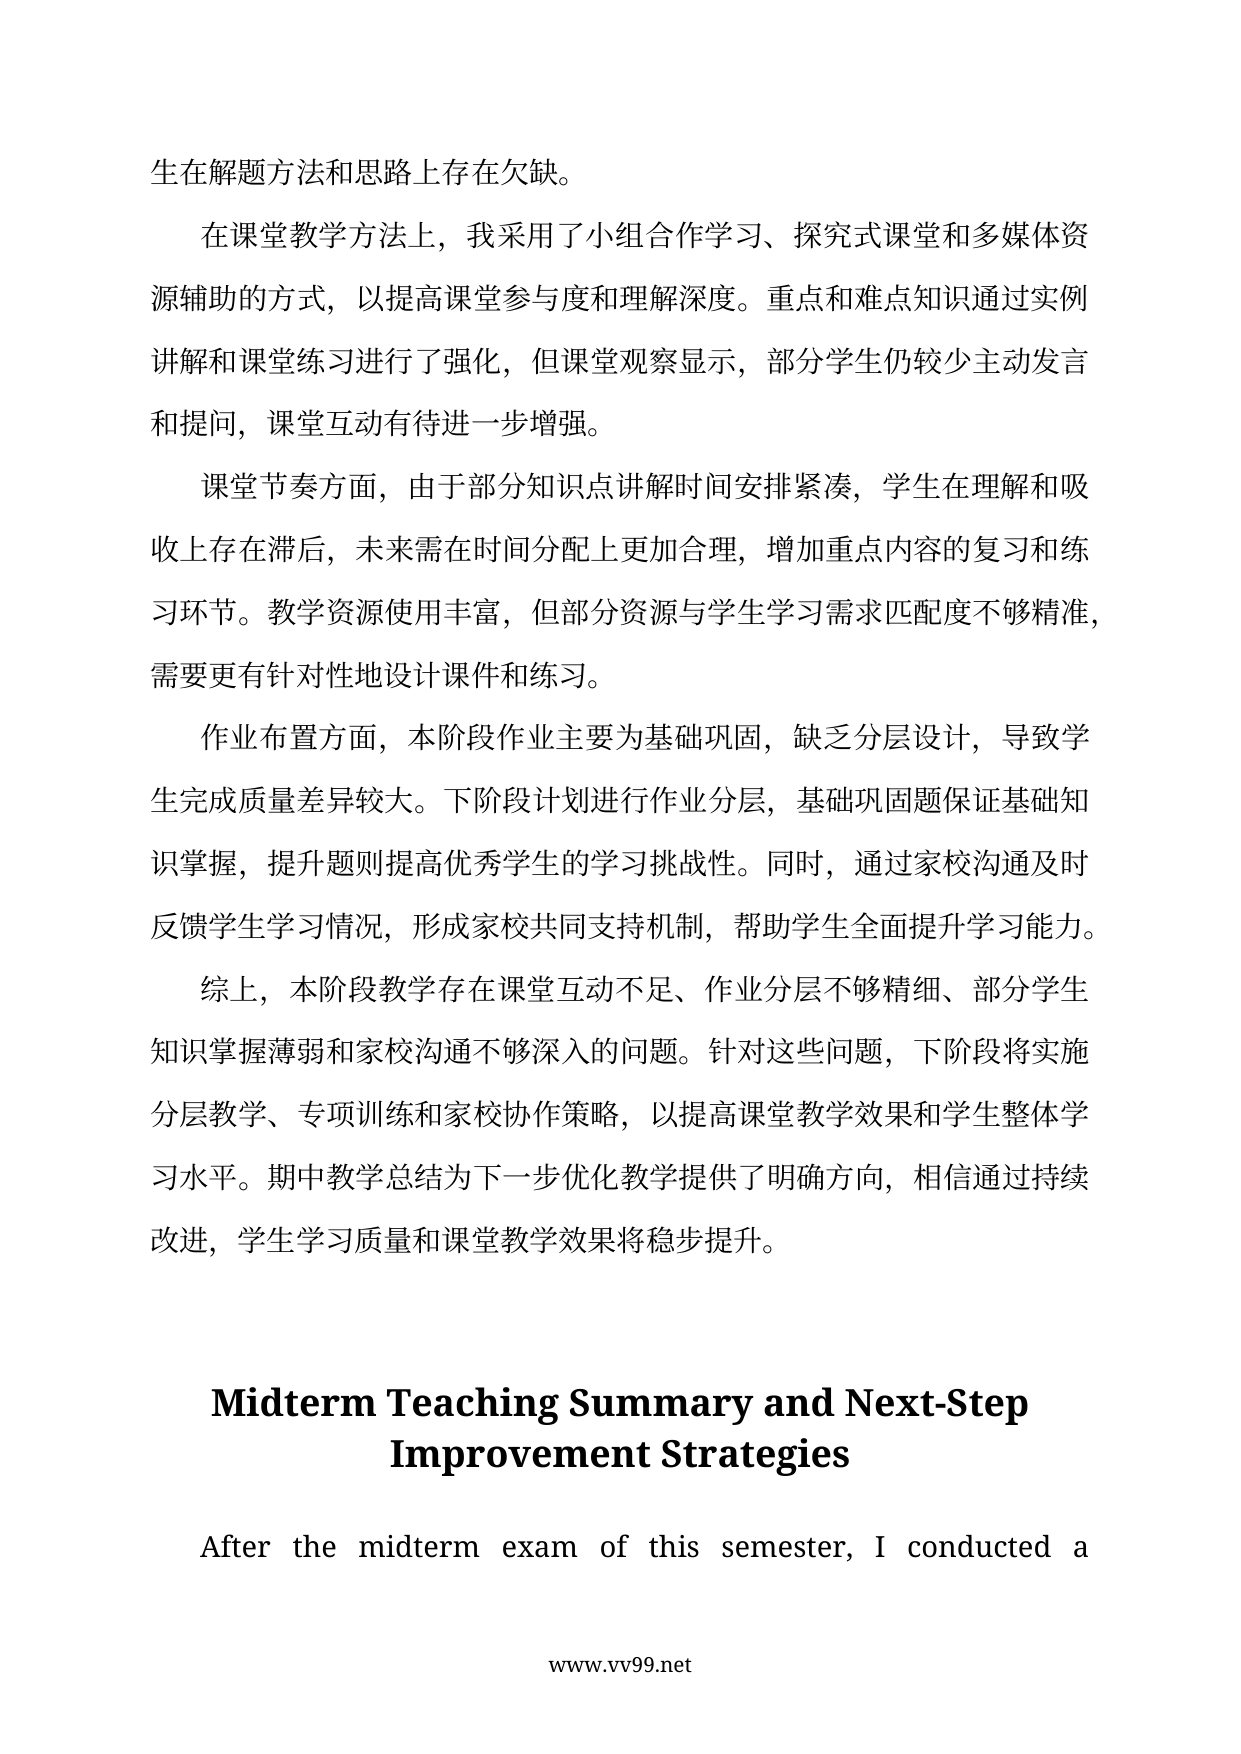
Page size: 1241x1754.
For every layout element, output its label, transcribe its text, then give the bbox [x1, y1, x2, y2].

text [150, 150, 1090, 192]
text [150, 1526, 1090, 1566]
text 课堂节奏方面，由于部分知识点讲解时间安排紧凑，学生在理解和吸收上存在滞后，未来需在时间分配上更加合理，增加重点内容的复习和练习环节。教学资源使用丰富，但部分资源与学生学习需求匹配度不够精准，需要更有针对性地设计课件和练习。 [150, 464, 1090, 694]
text 综上，本阶段教学存在课堂互动不足、作业分层不够精细、部分学生知识掌握薄弱和家校沟通不够深入的问题。针对这些问题，下阶段将实施分层教学、专项训练和家校协作策略，以提高课堂教学效果和学生整体学习水平。期中教学总结为下一步优化教学提供了明确方向，相信通过持续改进，学生学习质量和课堂教学效果将稳步提升。 [150, 967, 1090, 1260]
subtitle Midterm Teaching Summary and Next-Step Improvement Strategies [150, 1376, 1090, 1478]
text 作业布置方面，本阶段作业主要为基础巩固，缺乏分层设计，导致学生完成质量差异较大。下阶段计划进行作业分层，基础巩固题保证基础知识掌握，提升题则提高优秀学生的学习挑战性。同时，通过家校沟通及时反馈学生学习情况，形成家校共同支持机制，帮助学生全面提升学习能力。 [150, 715, 1090, 946]
text 在课堂教学方法上，我采用了小组合作学习、探究式课堂和多媒体资源辅助的方式，以提高课堂参与度和理解深度。重点和难点知识通过实例讲解和课堂练习进行了强化，但课堂观察显示，部分学生仍较少主动发言和提问，课堂互动有待进一步增强。 [150, 213, 1090, 443]
